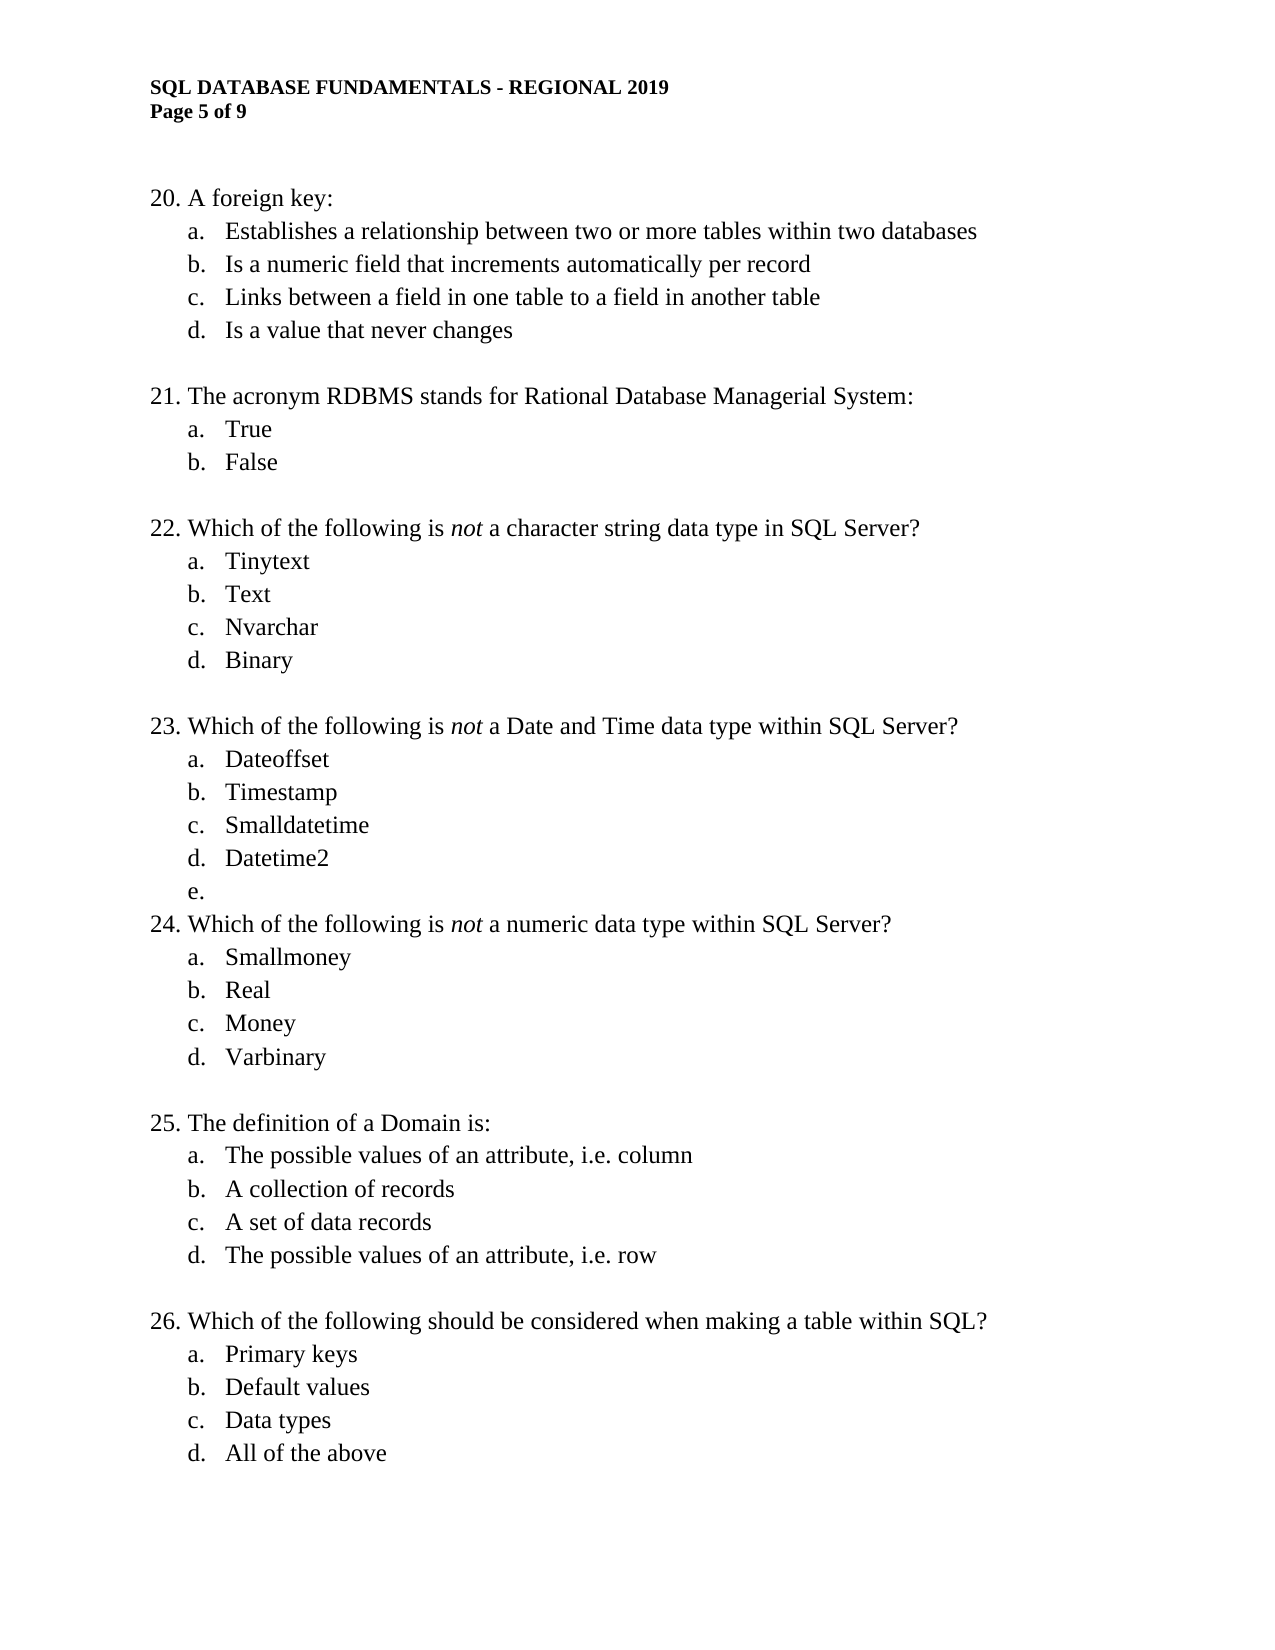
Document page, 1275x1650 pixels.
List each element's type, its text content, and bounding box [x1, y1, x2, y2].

list Which of the following is not a numeric data type within SQL Server? [150, 909, 1125, 938]
list Binary [187, 645, 1125, 674]
list Data types [187, 1405, 1125, 1433]
list Tinytext [187, 546, 1125, 575]
list Which of the following should be considered when making a table within SQL? [150, 1306, 1125, 1334]
list A foreign key: [150, 183, 1125, 212]
list Varbinary [187, 1042, 1125, 1070]
list Money [187, 1008, 1125, 1037]
list Which of the following is not a character string data type in SQL Server? [150, 513, 1125, 542]
list Is a value that never changes [187, 315, 1125, 344]
list All of the above [187, 1438, 1125, 1467]
list Smallmoney [187, 942, 1125, 971]
list A collection of records [187, 1174, 1125, 1202]
list True [187, 414, 1125, 443]
list The possible values of an attribute, i.e. column [187, 1141, 1125, 1169]
list The definition of a Domain is: [150, 1108, 1125, 1136]
list Datetime2 [187, 843, 1125, 872]
list A set of data records [187, 1207, 1125, 1235]
list Nvarchar [187, 612, 1125, 641]
list Text [187, 579, 1125, 608]
list False [187, 447, 1125, 476]
list Default values [187, 1372, 1125, 1401]
list The acronym RDBMS stands for Rational Database Managerial System: [150, 381, 1125, 410]
list Which of the following is not a Date and Time data type within SQL Server? [150, 711, 1125, 740]
list Links between a field in one table to a field in another table [187, 282, 1125, 311]
list The possible values of an attribute, i.e. row [187, 1240, 1125, 1268]
list Primary keys [187, 1339, 1125, 1367]
list Timestamp [187, 777, 1125, 806]
list Establishes a relationship between two or more tables within two databases [187, 216, 1125, 245]
list Dateoffset [187, 744, 1125, 773]
list Is a numeric field that increments automatically per record [187, 249, 1125, 278]
list Real [187, 976, 1125, 1004]
list Smalldatetime [187, 810, 1125, 839]
